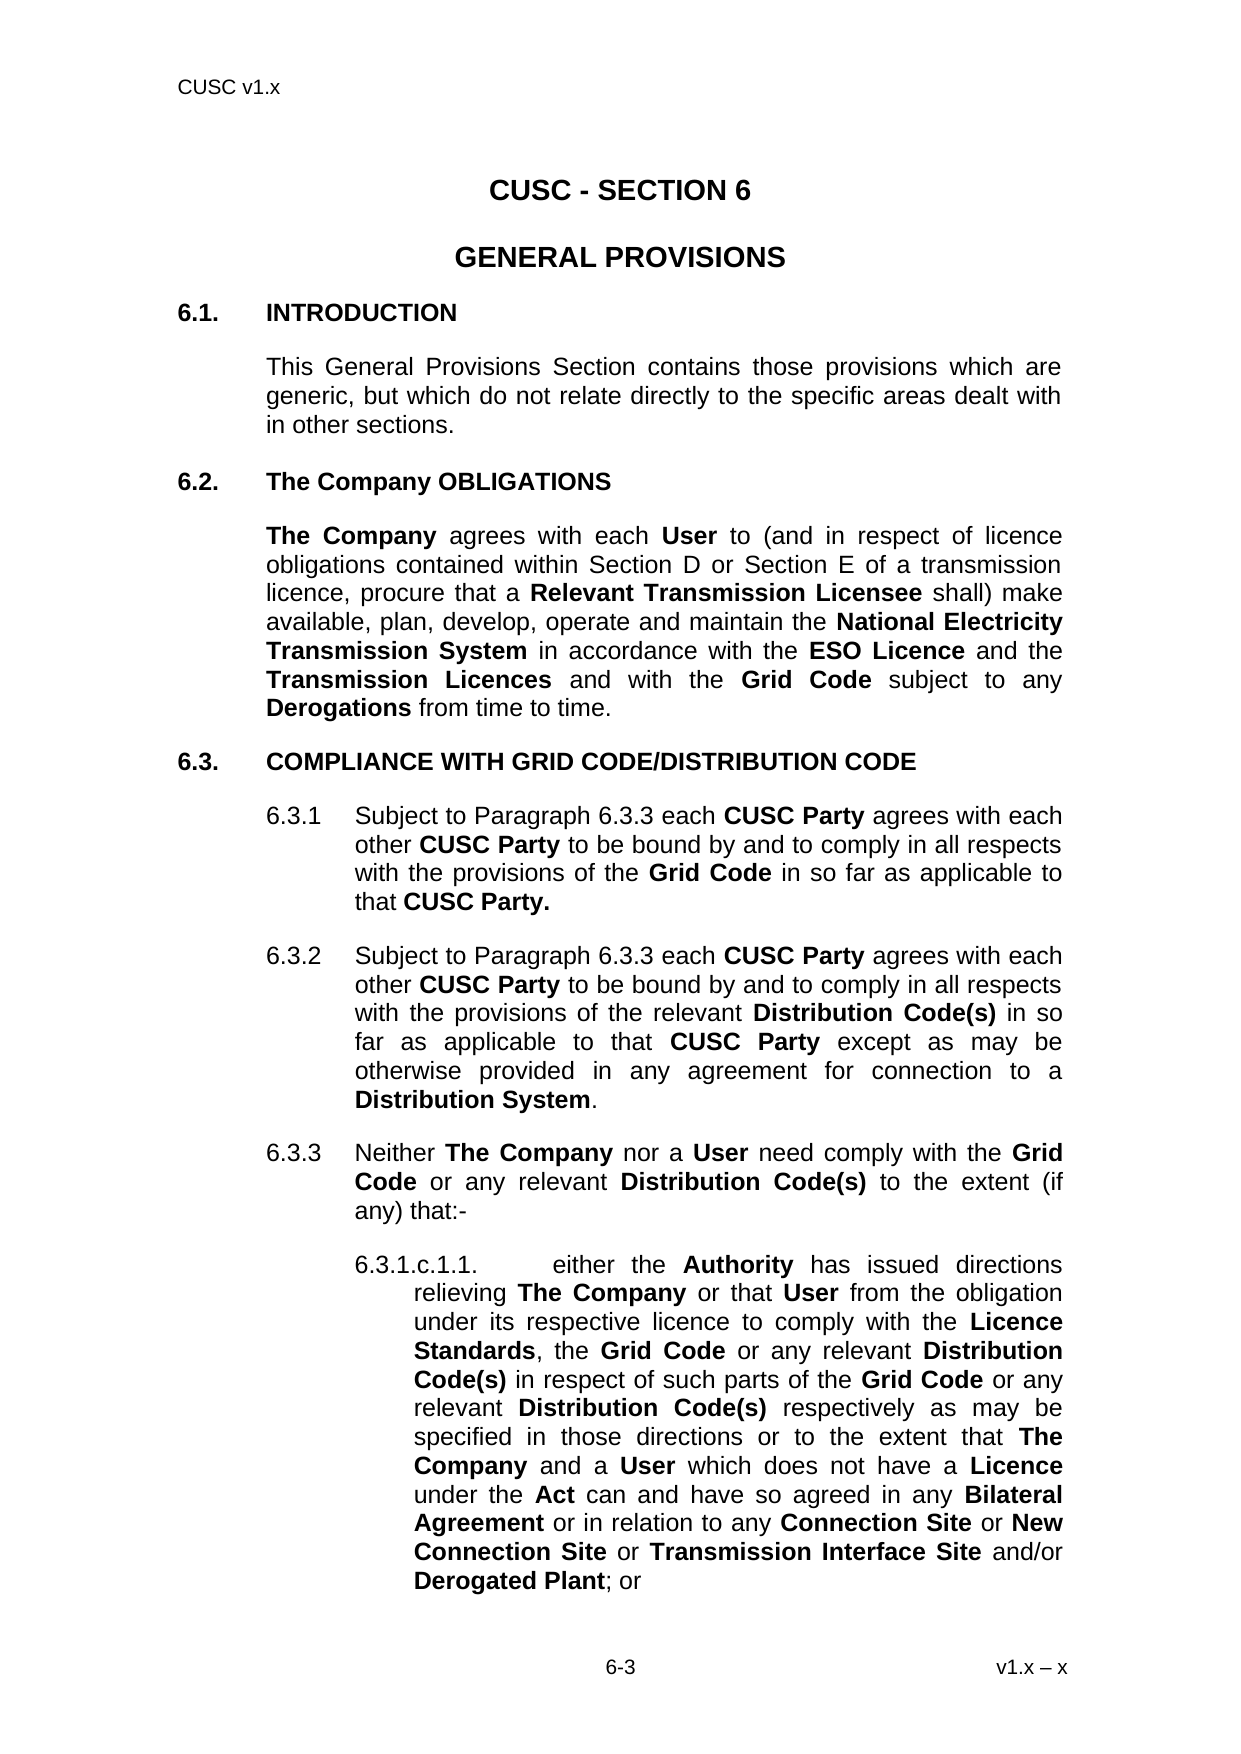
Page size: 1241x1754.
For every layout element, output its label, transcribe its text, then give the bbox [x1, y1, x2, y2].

subtitle CUSC - SECTION 6 GENERAL PROVISIONS [177, 173, 1063, 273]
subtitle COMPLIANCE WITH GRID CODE/DISTRIBUTION CODE [177, 747, 1063, 776]
subtitle The Company OBLIGATIONS [177, 467, 1063, 496]
subtitle INTRODUCTION [177, 298, 1063, 327]
subtitle 6.3.3 Neither The Company nor a User need comply with the Grid Code or any relevant Distribution Code(s) to the extent (if any) that:- [266, 1138, 1063, 1224]
subtitle 6.3.2 Subject to Paragraph 6.3.3 each CUSC Party agrees with each other CUSC Party to be bound by and to comply in all respects with the provisions of the relevant Distribution Code(s) in so far as applicable to that CUSC Party except as may be otherwise provided in any agreement for connection to a Distribution System. [266, 941, 1063, 1113]
text The Company agrees with each User to (and in respect of licence obligations contained within Section D or Section E of a transmission licence, procure that a Relevant Transmission Licensee shall) make available, plan, develop, operate and maintain the National Electricity Transmission System in accordance with the ESO Licence and the Transmission Licences and with the Grid Code subject to any Derogations from time to time. [266, 521, 1063, 722]
text This General Provisions Section contains those provisions which are generic, but which do not relate directly to the specific areas dealt with in other sections. [266, 352, 1063, 438]
subtitle either the Authority has issued directions relieving The Company or that User from the obligation under its respective licence to comply with the Licence Standards, the Grid Code or any relevant Distribution Code(s) in respect of such parts of the Grid Code or any relevant Distribution Code(s) respectively as may be specified in those directions or to the extent that The Company and a User which does not have a Licence under the Act can and have so agreed in any Bilateral Agreement or in relation to any Connection Site or New Connection Site or Transmission Interface Site and/or Derogated Plant; or [354, 1249, 1063, 1594]
subtitle 6.3.1 Subject to Paragraph 6.3.3 each CUSC Party agrees with each other CUSC Party to be bound by and to comply in all respects with the provisions of the Grid Code in so far as applicable to that CUSC Party. [266, 801, 1063, 916]
